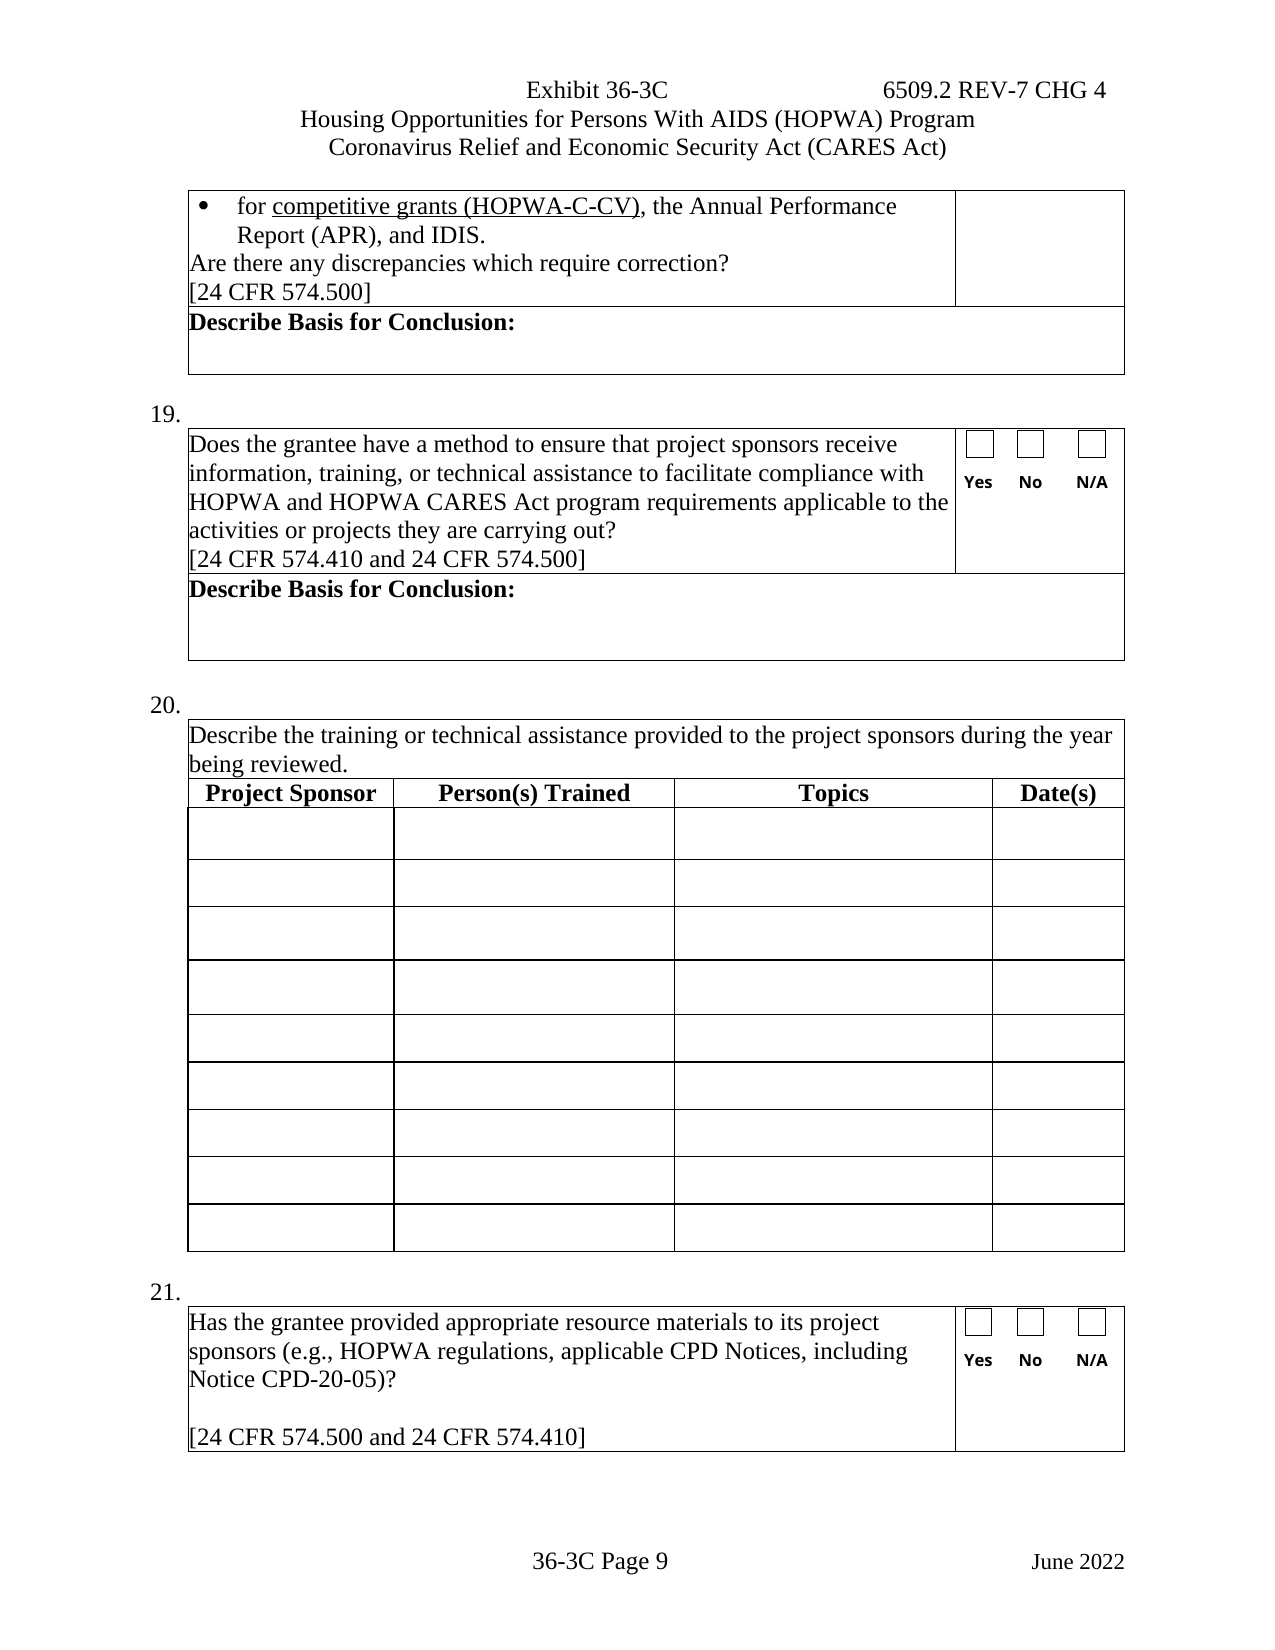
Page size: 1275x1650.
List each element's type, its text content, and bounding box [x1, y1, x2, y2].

table_cell [993, 961, 1124, 1014]
table_header [956, 1307, 1124, 1451]
table_cell Describe Basis for Conclusion: [189, 574, 1124, 660]
table_cell [189, 1110, 393, 1156]
table_cell [993, 907, 1124, 959]
table_cell [675, 1015, 992, 1061]
table_cell [675, 1063, 992, 1108]
table_header Has the grantee provided appropriate resource materials to its project sponsors (e.g., HOPWA regulations, applicable CPD Notices, including Notice CPD-20-05)? [24 CFR 574.500 and 24 CFR 574.410] [189, 1307, 955, 1451]
table_cell Topics [675, 779, 992, 807]
table_cell [189, 907, 393, 959]
table_header Describe the training or technical assistance provided to the project sponsors during the year being reviewed. [189, 720, 1124, 777]
table_cell [395, 961, 674, 1014]
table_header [189, 191, 955, 306]
table_cell [675, 907, 992, 959]
table_cell [993, 1110, 1124, 1156]
table_cell [993, 1157, 1124, 1203]
table_cell [189, 1157, 393, 1203]
table_cell [675, 808, 992, 859]
table_cell Person(s) Trained [394, 779, 674, 807]
table_cell [395, 860, 674, 906]
table_cell [675, 860, 992, 906]
table_cell [675, 1205, 992, 1251]
table_cell Date(s) [993, 779, 1124, 807]
table_cell [189, 1205, 393, 1251]
table_cell [189, 961, 393, 1014]
table_cell [993, 1015, 1124, 1061]
table_cell [189, 1015, 393, 1061]
table_cell [395, 1110, 674, 1156]
table_header [956, 429, 1124, 573]
table_cell [395, 907, 674, 959]
table_cell [993, 860, 1124, 906]
table_header Does the grantee have a method to ensure that project sponsors receive information, training, or technical assistance to facilitate compliance with HOPWA and HOPWA CARES Act program requirements applicable to the activities or projects they are carrying out? [24 CFR 574.410 and 24 CFR 574.500] [189, 429, 955, 573]
table_header [956, 191, 1124, 306]
table_cell [189, 860, 393, 906]
table_cell [395, 808, 674, 859]
table_cell [993, 1205, 1124, 1251]
table_cell Project Sponsor [189, 779, 393, 807]
table_cell [993, 808, 1124, 859]
table_cell [675, 1157, 992, 1203]
table_cell [675, 1110, 992, 1156]
table_cell [395, 1205, 674, 1251]
table_cell [993, 1063, 1124, 1108]
table_cell [395, 1063, 674, 1108]
table_cell [189, 1063, 393, 1108]
table_cell [675, 961, 992, 1014]
table_cell [395, 1015, 674, 1061]
table_cell [189, 808, 393, 859]
table_cell Describe Basis for Conclusion: [189, 307, 1124, 373]
table_cell [395, 1157, 674, 1203]
